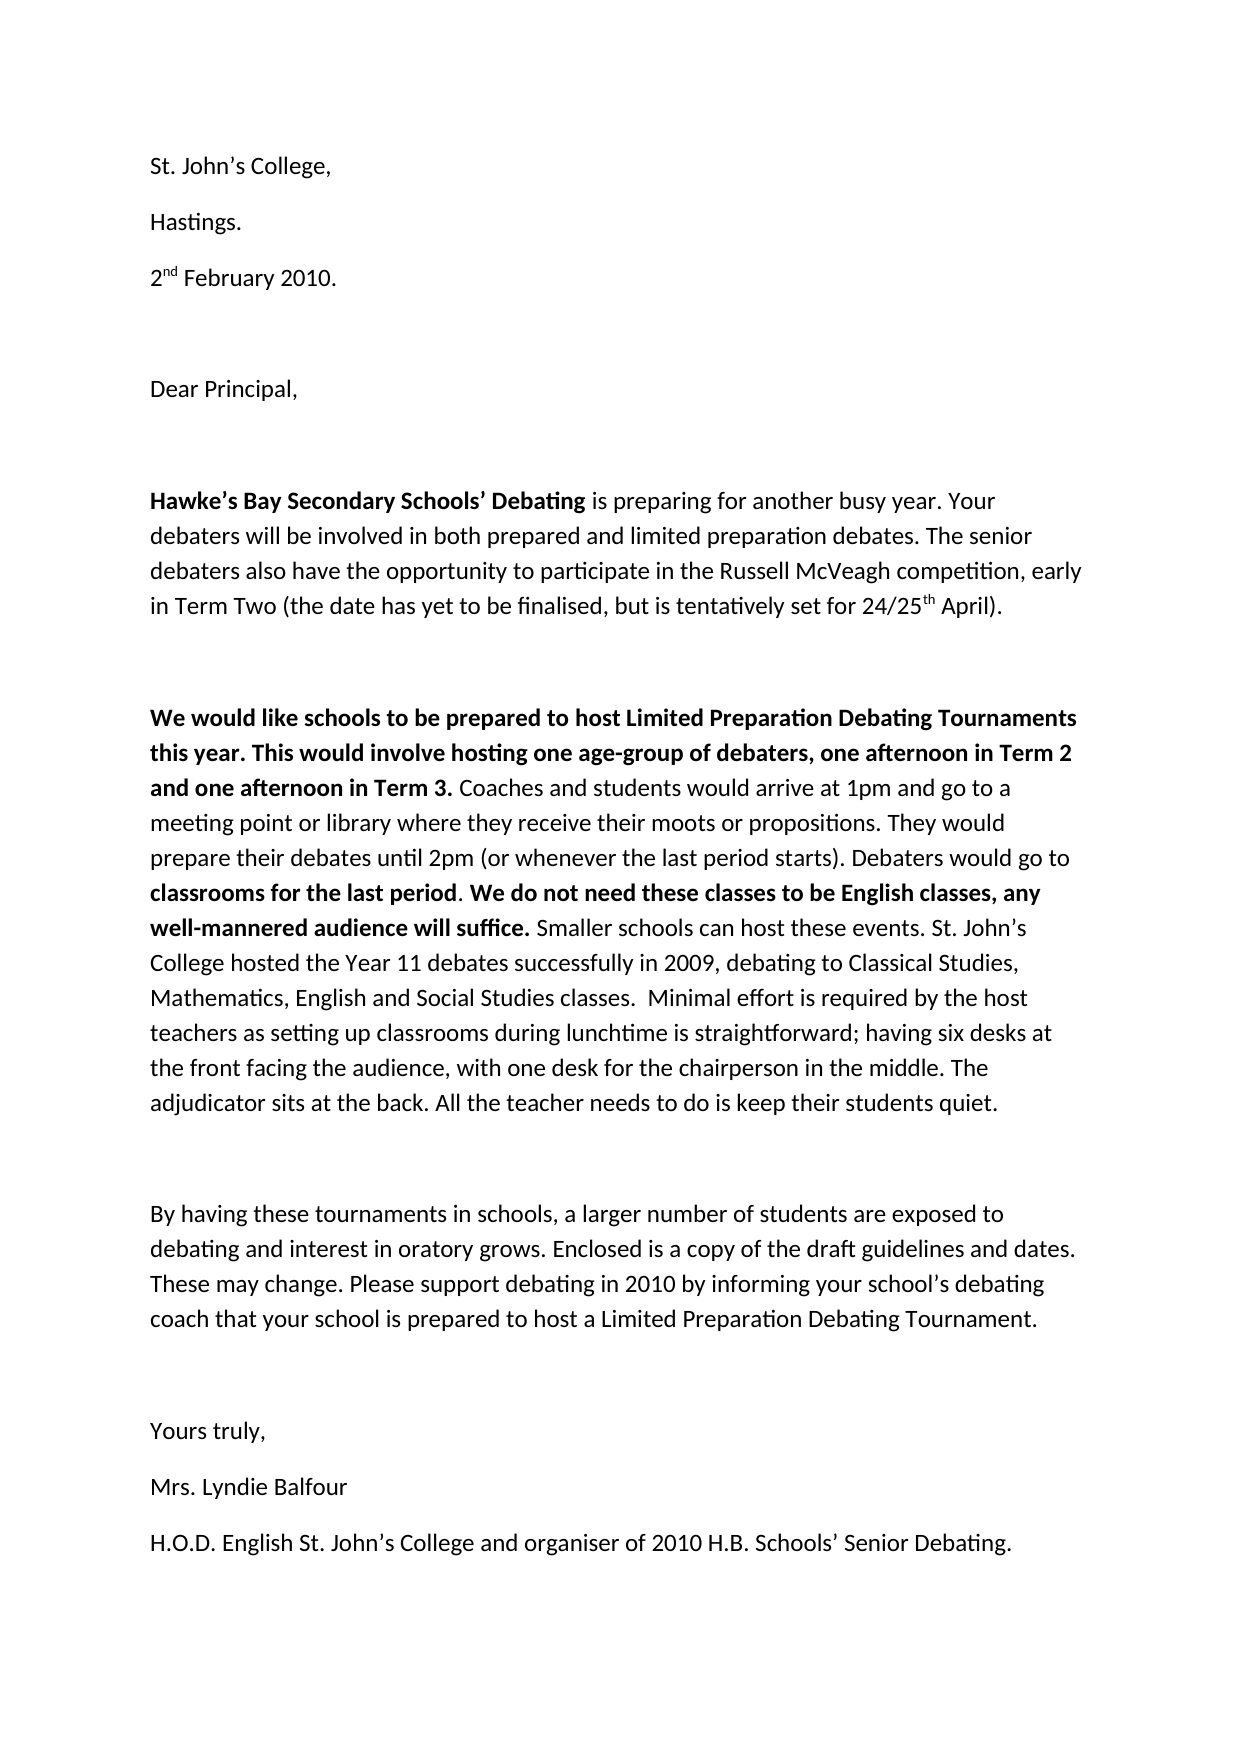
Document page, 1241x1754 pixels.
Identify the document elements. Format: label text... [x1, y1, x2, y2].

text By having these tournaments in schools, a larger number of students are exposed to debating and interest in oratory grows. Enclosed is a copy of the draft guidelines and dates. These may change. Please support debating in 2010 by informing your school’s debating coach that your school is prepared to host a Limited Preparation Debating Tournament. [150, 1198, 1090, 1334]
text 2nd February 2010. [150, 262, 1090, 292]
text Dear Principal, [150, 373, 1090, 404]
text We would like schools to be prepared to host Limited Preparation Debating Tournaments this year. This would involve hosting one age-group of debaters, one afternoon in Term 2 and one afternoon in Term 3. Coaches and students would arrive at 1pm and go to a meeting point or library where they receive their moots or propositions. They would prepare their debates until 2pm (or whenever the last period starts). Debaters would go to classrooms for the last period. We do not need these classes to be English classes, any well-mannered audience will suffice. Smaller schools can host these events. St. John’s College hosted the Year 11 debates successfully in 2009, debating to Classical Studies, Mathematics, English and Social Studies classes. Minimal effort is required by the host teachers as setting up classrooms during lunchtime is straightforward; having six desks at the front facing the audience, with one desk for the chairperson in the middle. The adjudicator sits at the back. All the teacher needs to do is keep their students quiet. [150, 702, 1090, 1117]
text Hawke’s Bay Secondary Schools’ Debating is preparing for another busy year. Your debaters will be involved in both prepared and limited preparation debates. The senior debaters also have the opportunity to participate in the Russell McVeagh competition, early in Term Two (the date has yet to be finalised, but is tentatively set for 24/25th April). [150, 485, 1090, 621]
text Mrs. Lyndie Balfour [150, 1471, 1090, 1501]
text H.O.D. English St. John’s College and organiser of 2010 H.B. Schools’ Senior Debating. [150, 1527, 1090, 1557]
text Hastings. [150, 206, 1090, 236]
text St. John’s College, [150, 150, 1090, 181]
text Yours truly, [150, 1415, 1090, 1446]
